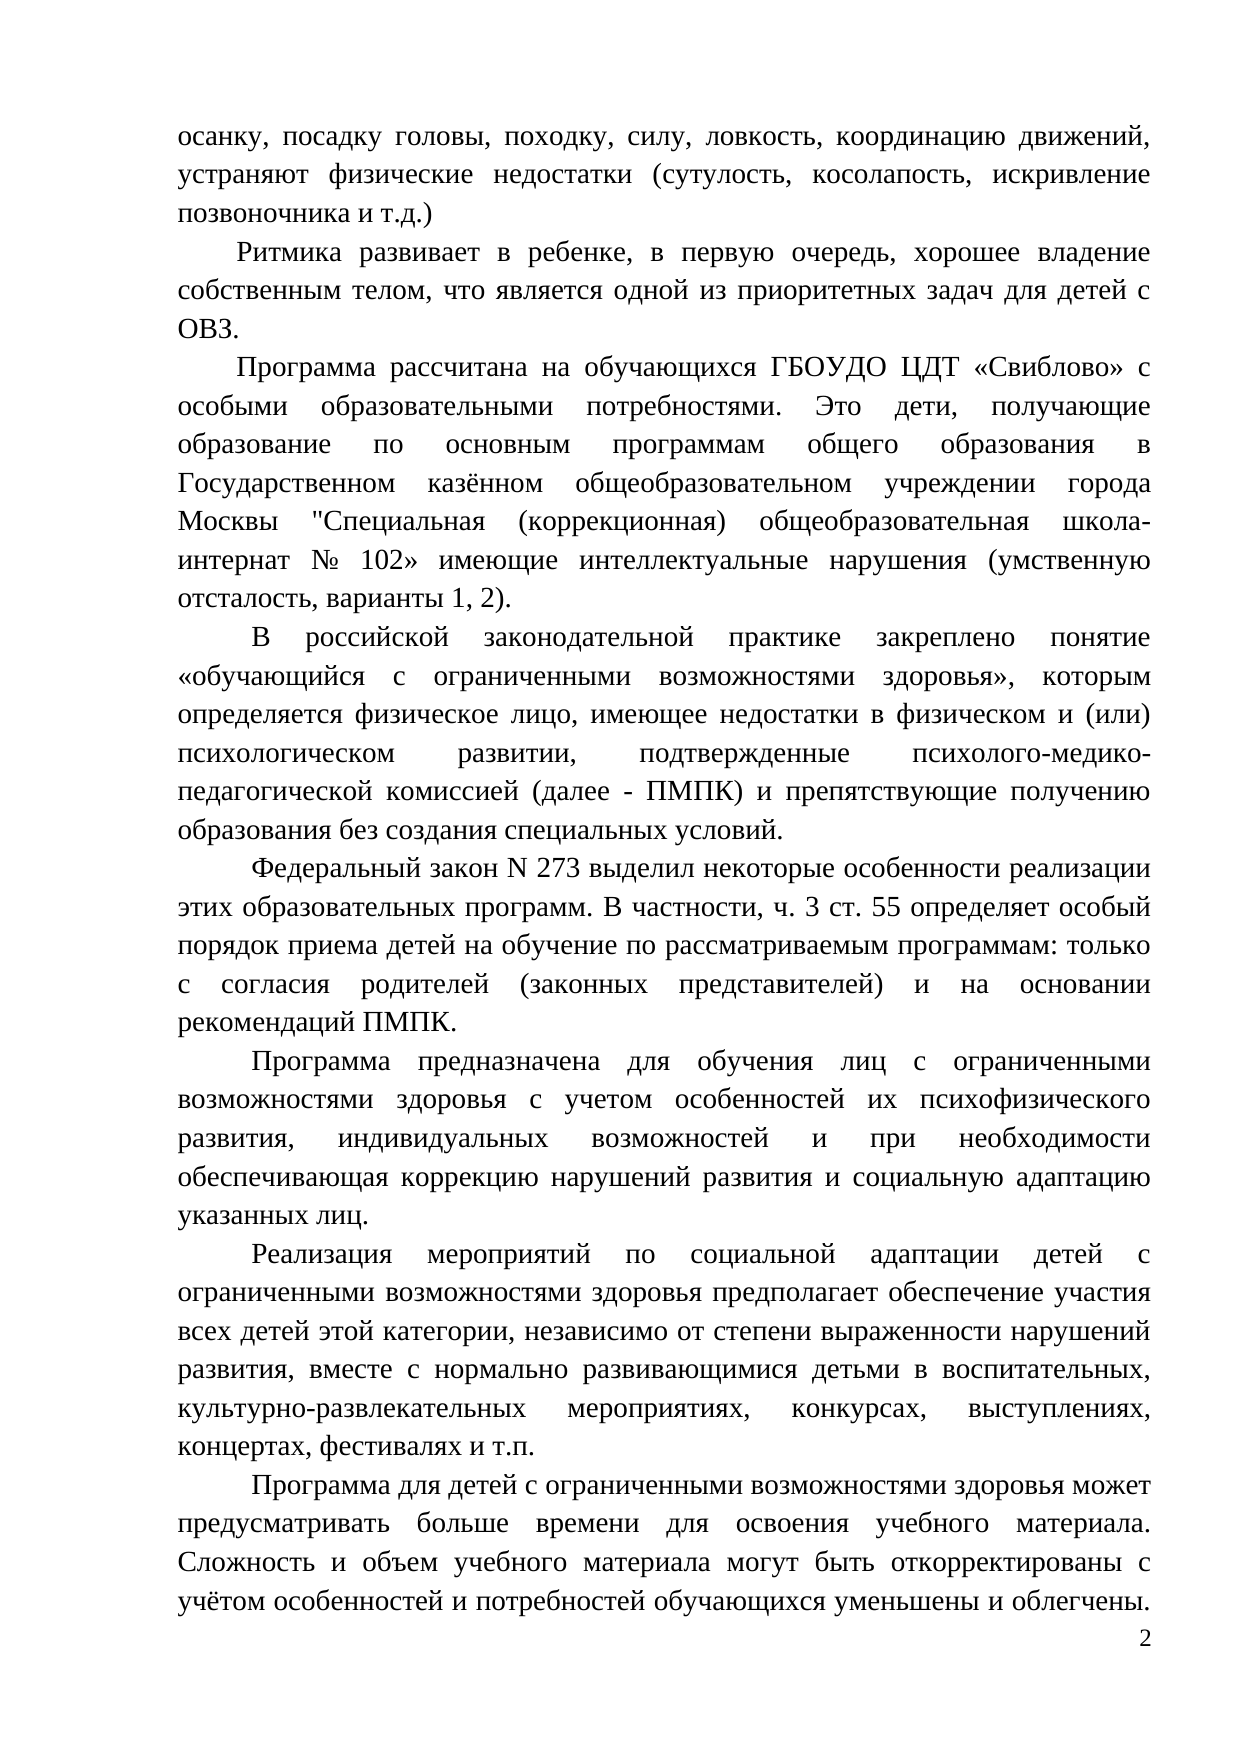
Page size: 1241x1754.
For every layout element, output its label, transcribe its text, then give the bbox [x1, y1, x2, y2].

text Программа предназначена для обучения лиц с ограниченными возможностями здоровья с учетом особенностей их психофизического развития, индивидуальных возможностей и при необходимости обеспечивающая коррекцию нарушений развития и социальную адаптацию указанных лиц. [177, 1043, 1152, 1231]
text Ритмика развивает в ребенке, в первую очередь, хорошее владение собственным телом, что является одной из приоритетных задач для детей с ОВЗ. [177, 234, 1152, 344]
text Программа рассчитана на обучающихся ГБОУДО ЦДТ «Свиблово» с особыми образовательными потребностями. Это дети, получающие образование по основным программам общего образования в Государственном казённом общеобразовательном учреждении города Москвы "Специальная (коррекционная) общеобразовательная школа-интернат № 102» имеющие интеллектуальные нарушения (умственную отсталость, варианты 1, 2). [177, 349, 1152, 614]
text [177, 1467, 1152, 1616]
text В российской законодательной практике закреплено понятие «обучающийся с ограниченными возможностями здоровья», которым определяется физическое лицо, имеющее недостатки в физическом и (или) психологическом развитии, подтвержденные психолого-медико-педагогической комиссией (далее - ПМПК) и препятствующие получению образования без создания специальных условий. [177, 619, 1152, 845]
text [177, 118, 1152, 229]
text Федеральный закон N 273 выделил некоторые особенности реализации этих образовательных программ. В частности, ч. 3 ст. 55 определяет особый порядок приема детей на обучение по рассматриваемым программам: только с согласия родителей (законных представителей) и на основании рекомендаций ПМПК. [177, 850, 1152, 1038]
text Реализация мероприятий по социальной адаптации детей с ограниченными возможностями здоровья предполагает обеспечение участия всех детей этой категории, независимо от степени выраженности нарушений развития, вместе с нормально развивающимися детьми в воспитательных, культурно-развлекательных мероприятиях, конкурсах, выступлениях, концертах, фестивалях и т.п. [177, 1236, 1152, 1462]
